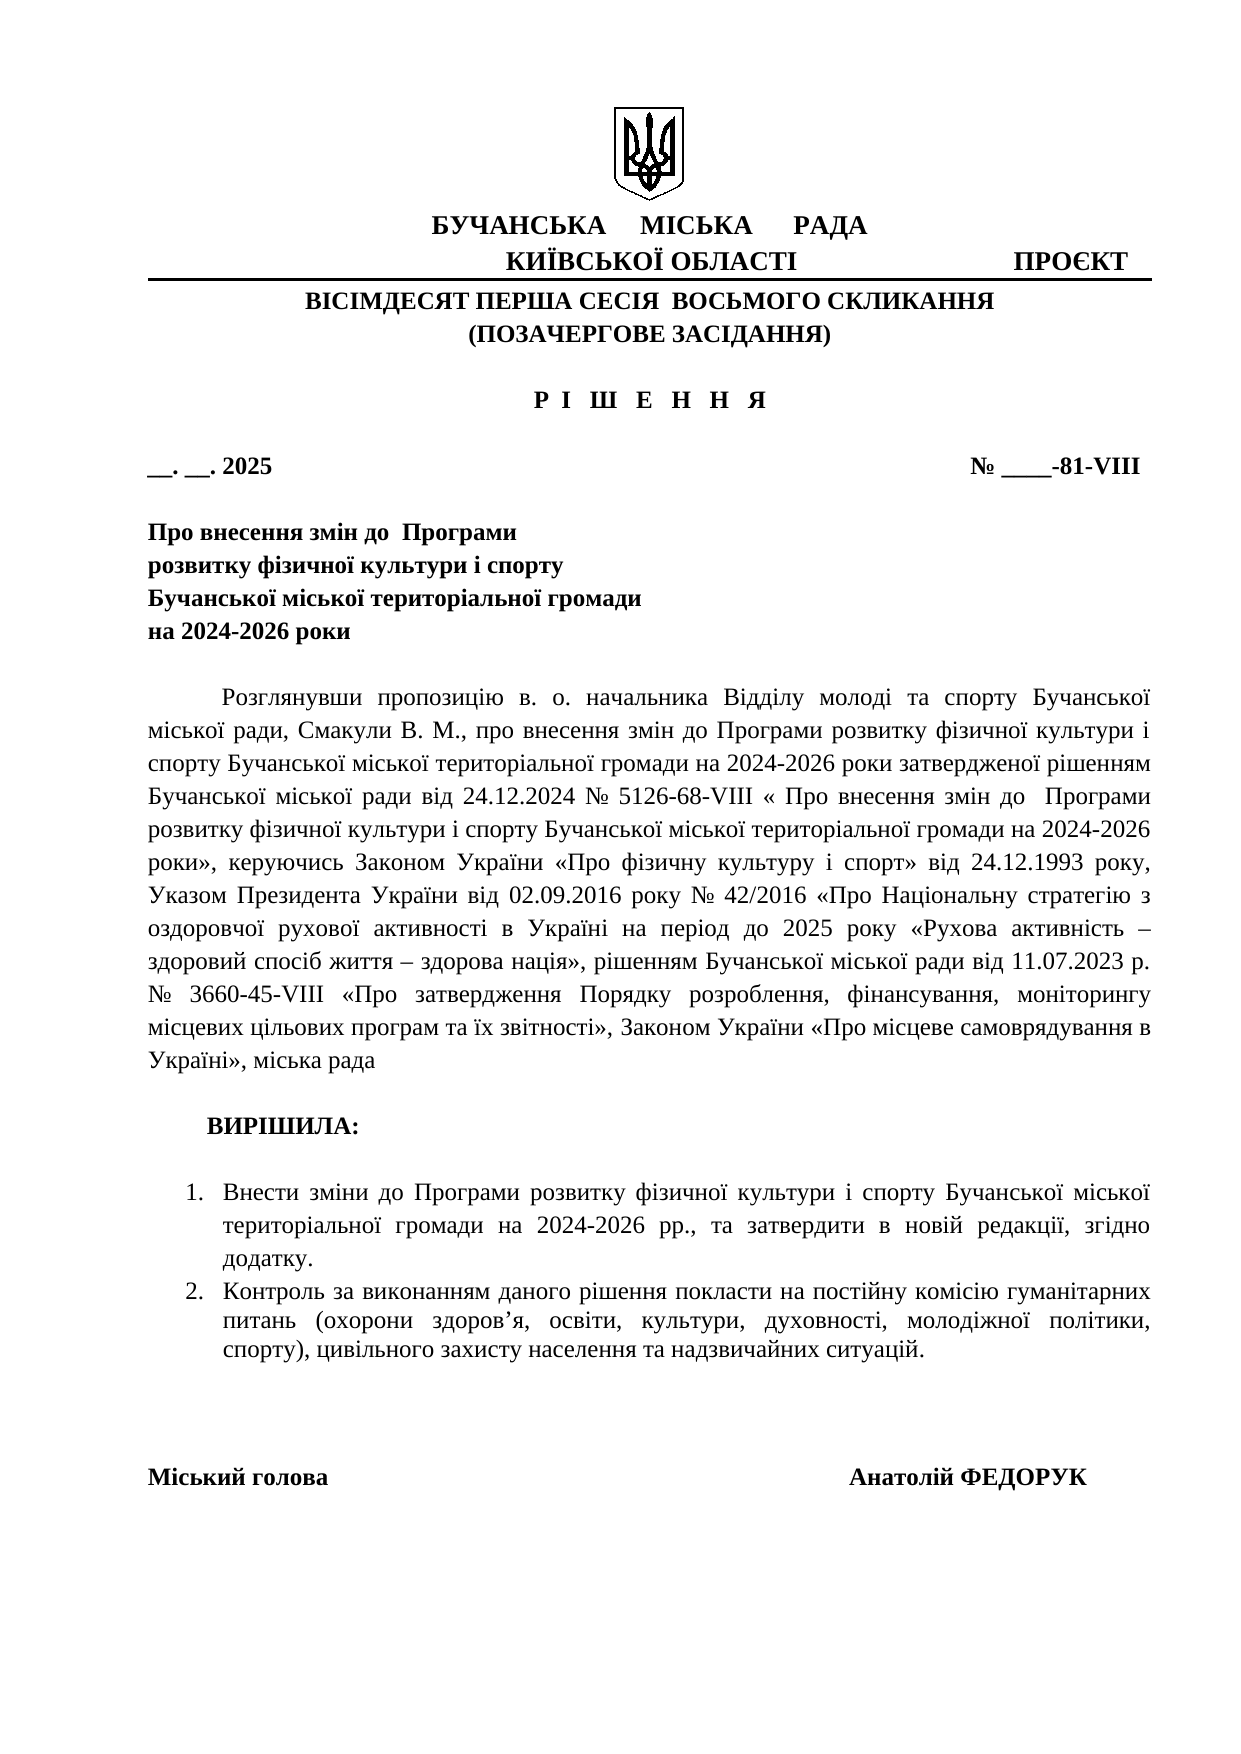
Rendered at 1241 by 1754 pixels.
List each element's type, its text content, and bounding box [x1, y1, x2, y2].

text на 2024-2026 роки [148, 616, 1152, 645]
text ВІСІМДЕСЯТ ПЕРША СЕСІЯ ВОСЬМОГО СКЛИКАННЯ [148, 286, 1152, 314]
text Міський голова Анатолій ФЕДОРУК [148, 1462, 1152, 1490]
text __. __. 2025 № ____-81-VIІІ [103, 451, 1152, 479]
text БУЧАНСЬКА МІСЬКА РАДА [148, 209, 1152, 240]
text Розглянувши пропозицію в. о. начальника Відділу молоді та спорту Бучанської міської ради, Смакули В. М., про внесення змін до Програми розвитку фізичної культури і спорту Бучанської міської територіальної громади на 2024-2026 роки затвердженої рішенням Бучанської міської ради від 24.12.2024 № 5126-68-VIІІ « Про внесення змін до Програми розвитку фізичної культури і спорту Бучанської міської територіальної громади на 2024-2026 роки», керуючись Законом України «Про фізичну культуру і спорт» від 24.12.1993 року, Указом Президента України від 02.09.2016 року № 42/2016 «Про Національну стратегію з оздоровчої рухової активності в Україні на період до 2025 року «Рухова активність – здоровий спосіб життя – здорова нація», рішенням Бучанської міської ради від 11.07.2023 р. № 3660-45-VIII «Про затвердження Порядку розроблення, фінансування, моніторингу місцевих цільових програм та їх звітності», Законом України «Про місцеве самоврядування в Україні», міська рада [148, 682, 1152, 1074]
text Про внесення змін до Програми [148, 517, 1152, 546]
text ВИРІШИЛА: [148, 1111, 1152, 1140]
list Внести зміни до Програми розвитку фізичної культури і спорту Бучанської міської територіальної громади на 2024-2026 рр., та затвердити в новій редакції, згідно додатку. [185, 1177, 1152, 1272]
text Р І Ш Е Н Н Я [148, 385, 1152, 413]
list Контроль за виконанням даного рішення покласти на постійну комісію гуманітарних питань (охорони здоров’я, освіти, культури, духовності, молодіжної політики, спорту), цивільного захисту населення та надзвичайних ситуацій. [185, 1276, 1152, 1363]
text Бучанської міської територіальної громади [148, 583, 1152, 612]
text КИЇВСЬКОЇ ОБЛАСТІ ПРОЄКТ [148, 245, 1152, 278]
text розвитку фізичної культури і спорту [148, 550, 1152, 579]
text (ПОЗАЧЕРГОВЕ ЗАСІДАННЯ) [148, 319, 1152, 347]
